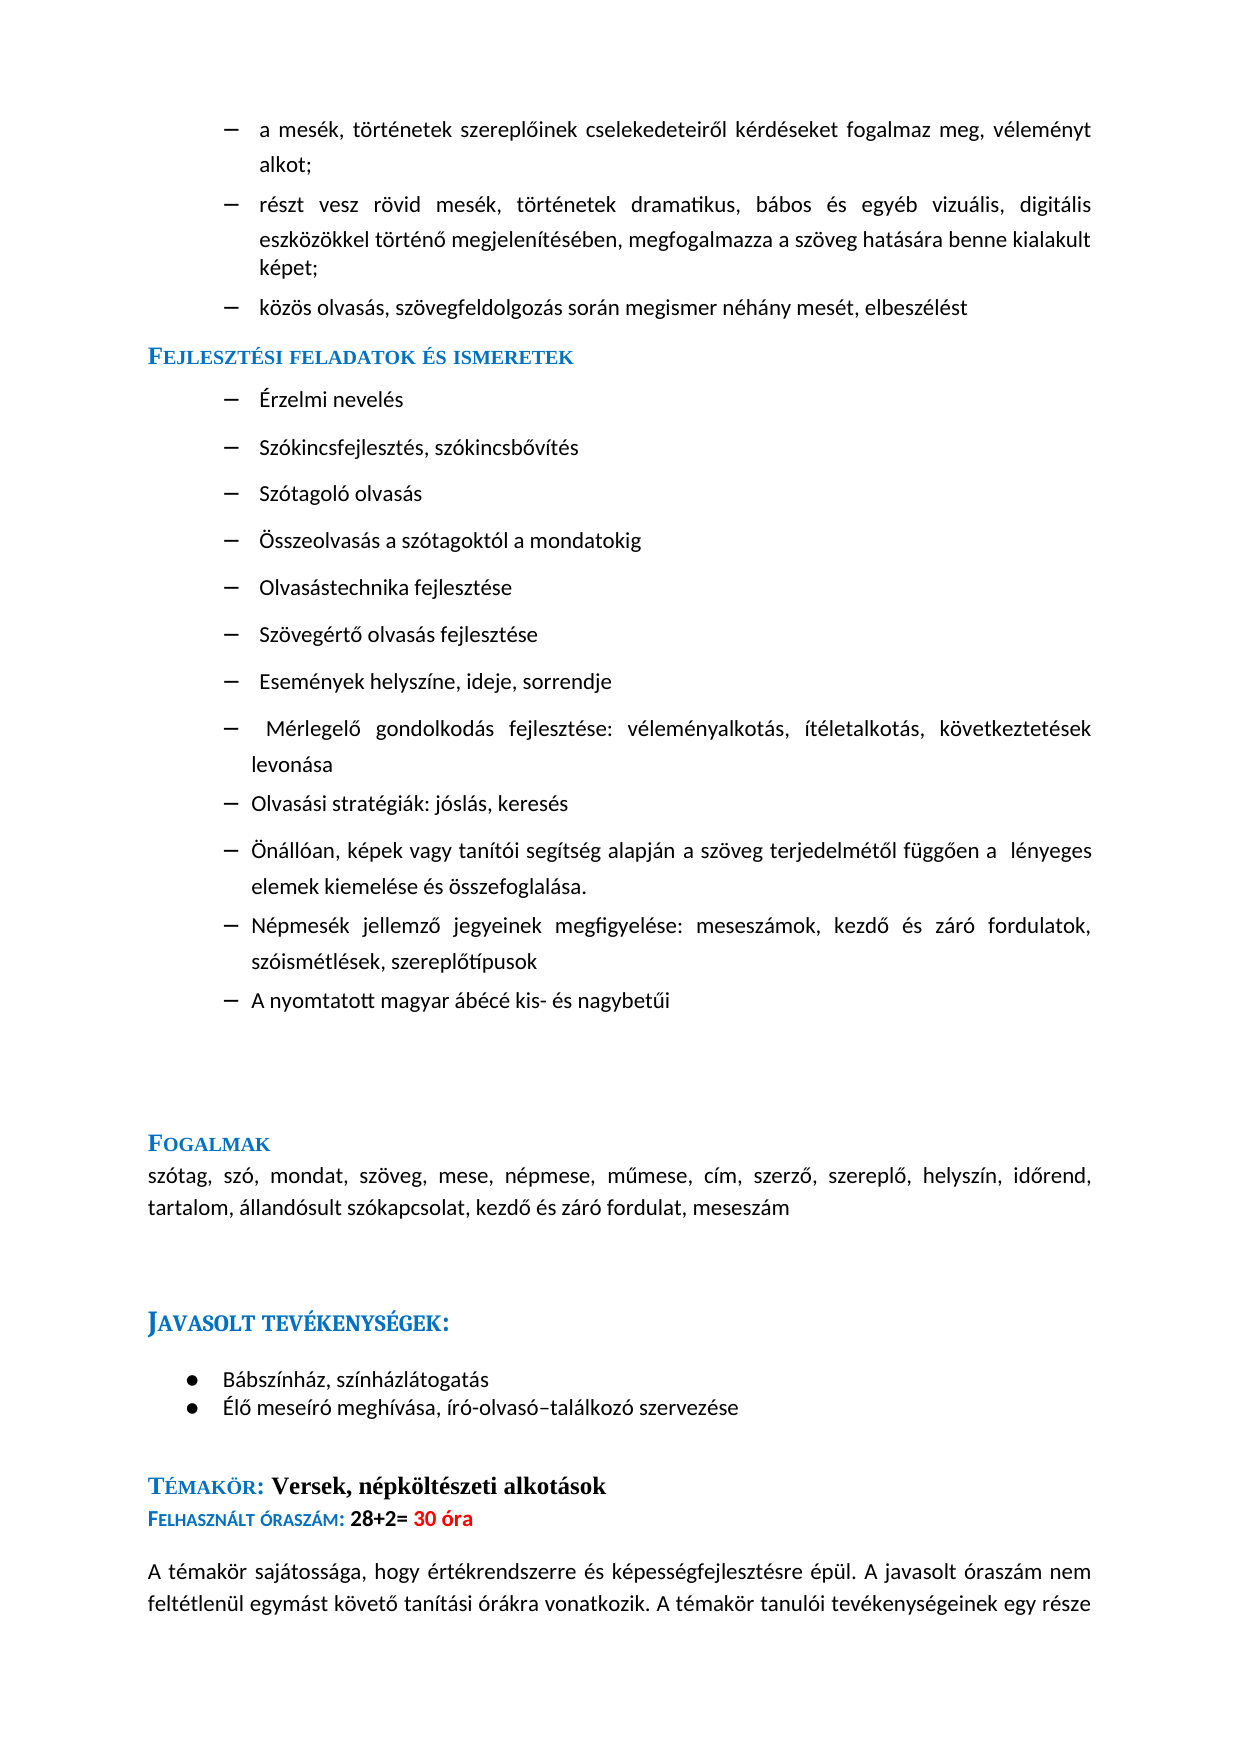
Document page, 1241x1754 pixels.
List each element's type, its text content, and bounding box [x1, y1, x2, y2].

list Élő meseíró meghívása, író-olvasó–találkozó szervezése [185, 1393, 1093, 1421]
text szótag, szó, mondat, szöveg, mese, népmese, műmese, cím, szerző, szereplő, helyszín, időrend, tartalom, állandósult szókapcsolat, kezdő és záró fordulat, meseszám [148, 1161, 1093, 1221]
list Szótagoló olvasás [222, 468, 1093, 515]
list Összeolvasás a szótagoktól a mondatokig [222, 515, 1093, 562]
list Olvasástechnika fejlesztése [222, 562, 1093, 609]
list Szókincsfejlesztés, szókincsbővítés [222, 421, 1093, 468]
subtitle Fogalmak [148, 1128, 1093, 1157]
text Javasolt tevékenységek: [148, 1305, 1093, 1339]
list Népmesék jellemző jegyeinek megfigyelése: meseszámok, kezdő és záró fordulatok, szóismétlések, szereplőtípusok [221, 900, 1093, 975]
list Mérlegelő gondolkodás fejlesztése: véleményalkotás, ítéletalkotás, következtetések levonása [221, 703, 1093, 778]
list Bábszínház, színházlátogatás [185, 1365, 1093, 1393]
subtitle Témakör: Versek, népköltészeti alkotások [148, 1471, 1093, 1499]
list A nyomtatott magyar ábécé kis- és nagybetűi [221, 975, 1093, 1022]
list Olvasási stratégiák: jóslás, keresés [221, 778, 1093, 825]
list közös olvasás, szövegfeldolgozás során megismer néhány mesét, elbeszélést [222, 281, 1093, 328]
list a mesék, történetek szereplőinek cselekedeteiről kérdéseket fogalmaz meg, véleményt alkot; [222, 103, 1093, 178]
list Események helyszíne, ideje, sorrendje [222, 656, 1093, 703]
list részt vesz rövid mesék, történetek dramatikus, bábos és egyéb vizuális, digitális eszközökkel történő megjelenítésében, megfogalmazza a szöveg hatására benne kialakult képet; [222, 178, 1093, 281]
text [148, 1557, 1093, 1617]
list Szövegértő olvasás fejlesztése [222, 609, 1093, 656]
subtitle Fejlesztési feladatok és ismeretek [148, 341, 1093, 370]
text Felhasznált óraszám: 28+2= 30 óra [148, 1504, 1093, 1532]
list Önállóan, képek vagy tanítói segítség alapján a szöveg terjedelmétől függően a lényeges elemek kiemelése és összefoglalása. [221, 825, 1093, 900]
list Érzelmi nevelés [222, 374, 1093, 421]
